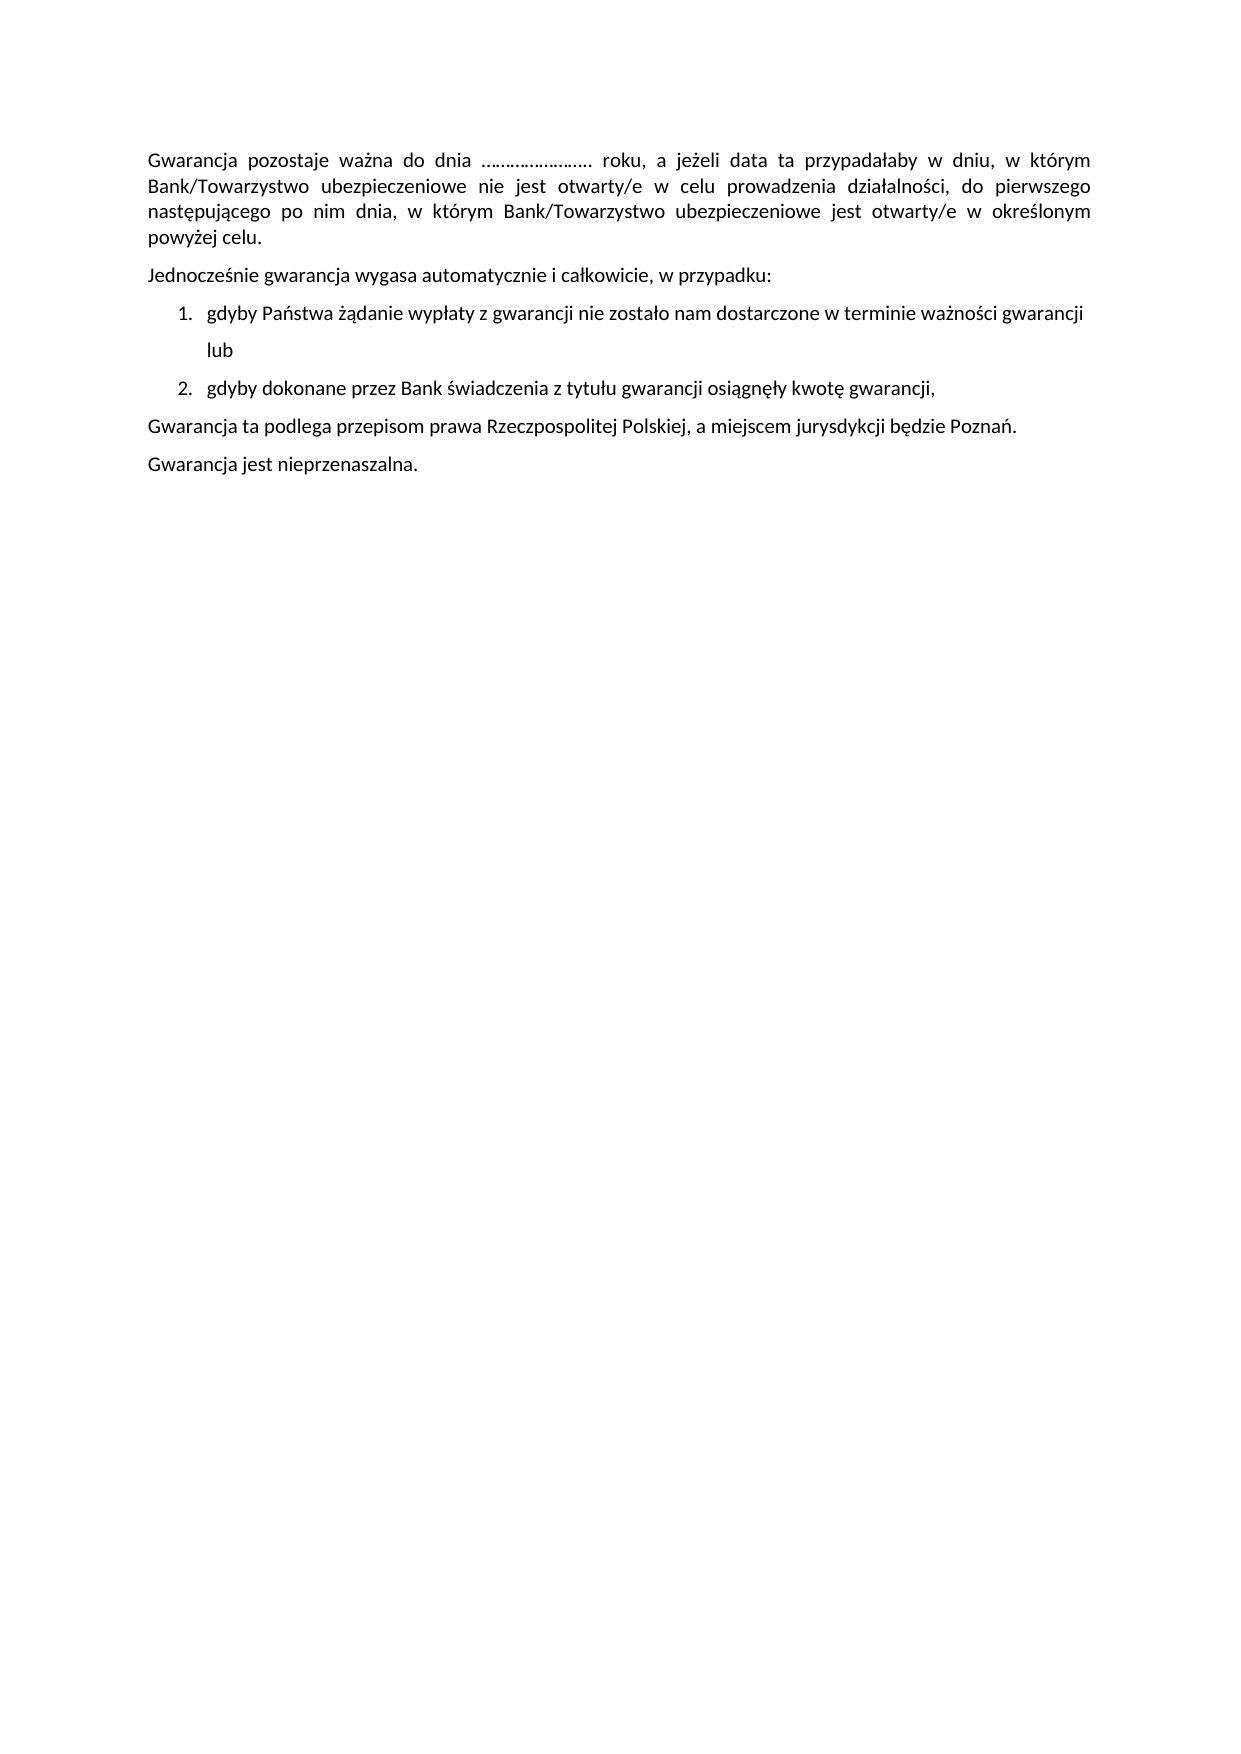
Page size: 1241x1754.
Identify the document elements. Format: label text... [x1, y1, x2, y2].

text Jednocześnie gwarancja wygasa automatycznie i całkowicie, w przypadku: [148, 262, 1093, 287]
text Gwarancja pozostaje ważna do dnia ………………….. roku, a jeżeli data ta przypadałaby w dniu, w którym Bank/Towarzystwo ubezpieczeniowe nie jest otwarty/e w celu prowadzenia działalności, do pierwszego następującego po nim dnia, w którym Bank/Towarzystwo ubezpieczeniowe jest otwarty/e w określonym powyżej celu. [148, 148, 1093, 249]
list gdyby Państwa żądanie wypłaty z gwarancji nie zostało nam dostarczone w terminie ważności gwarancji [177, 300, 1093, 325]
text Gwarancja jest nieprzenaszalna. [148, 451, 1093, 477]
list gdyby dokonane przez Bank świadczenia z tytułu gwarancji osiągnęły kwotę gwarancji, [177, 376, 1093, 401]
text lub [207, 338, 1093, 363]
text Gwarancja ta podlega przepisom prawa Rzeczpospolitej Polskiej, a miejscem jurysdykcji będzie Poznań. [148, 413, 1093, 439]
